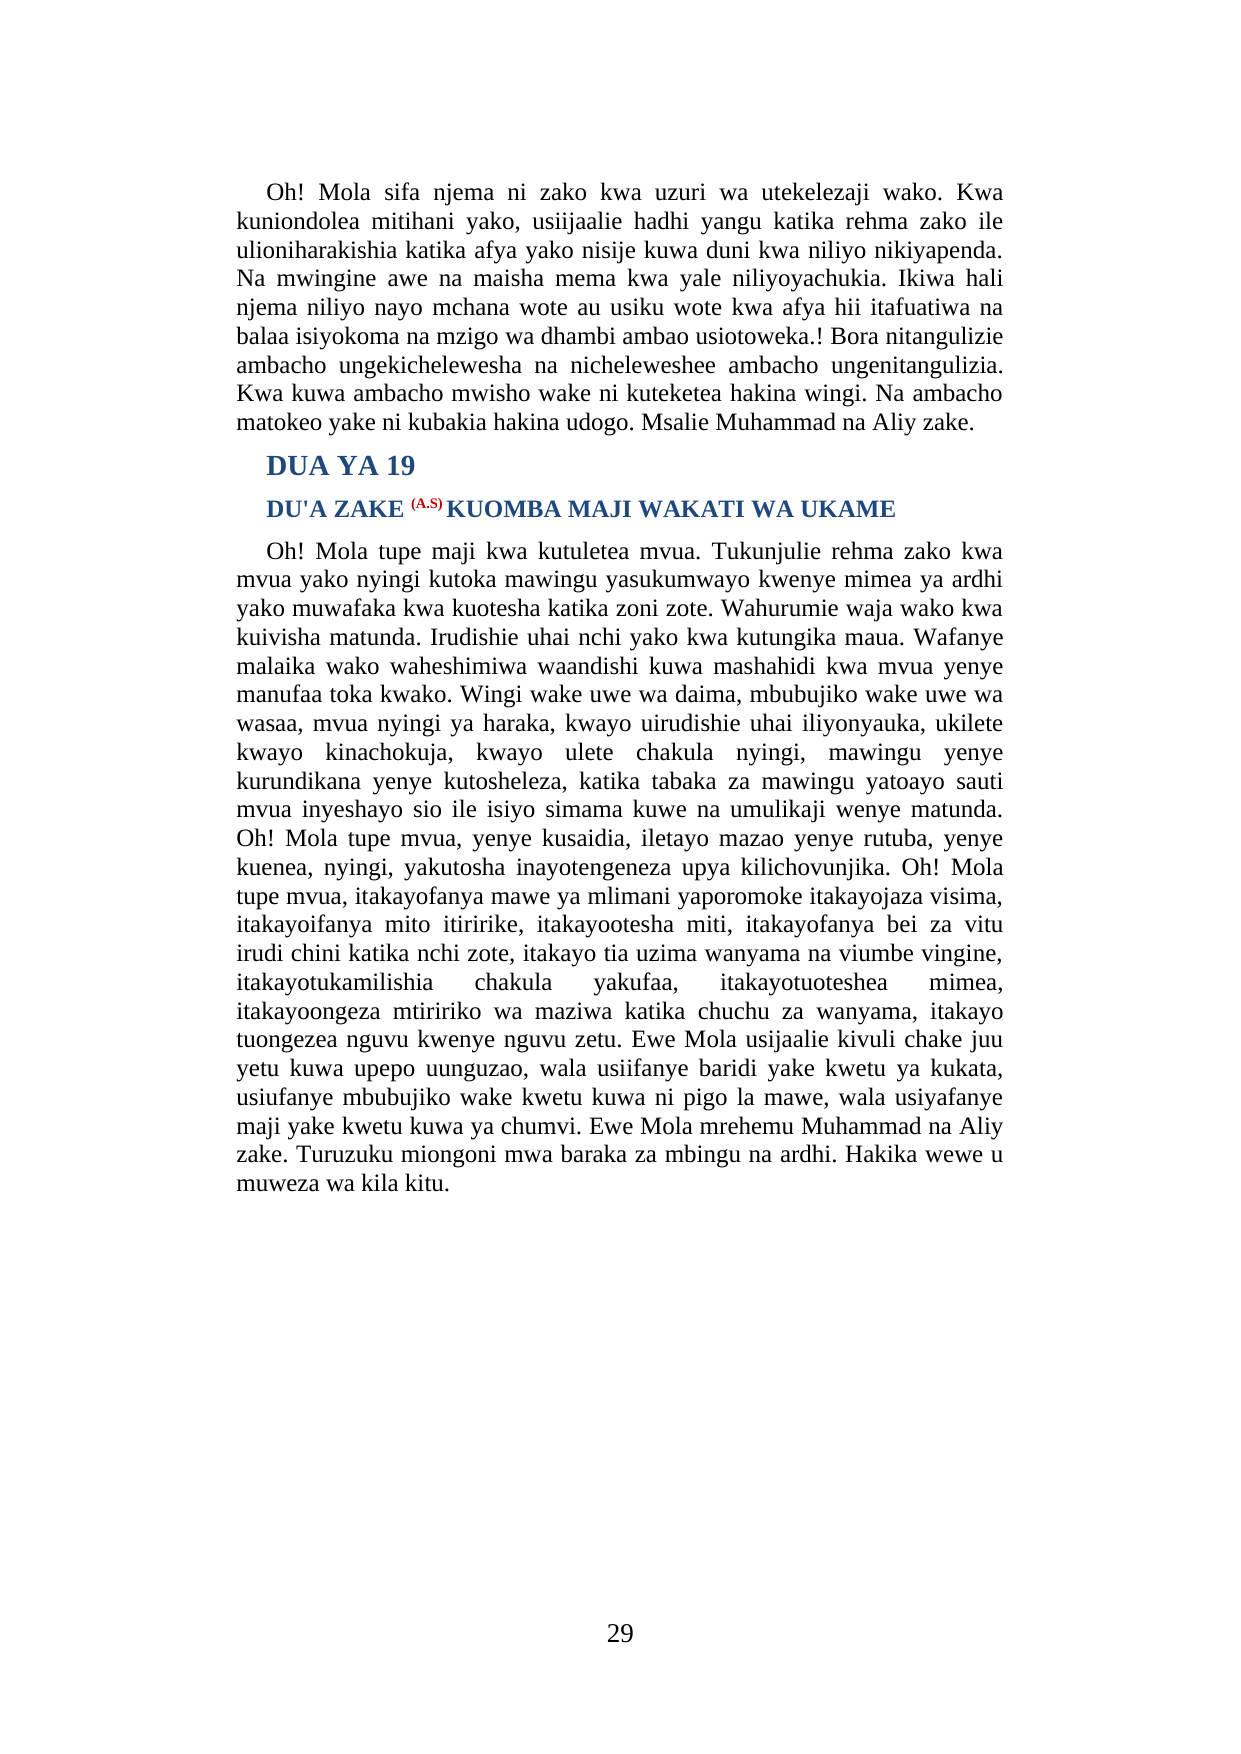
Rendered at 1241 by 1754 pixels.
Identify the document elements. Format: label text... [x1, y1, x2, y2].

text Oh! Mola tupe maji kwa kutuletea mvua. Tukunjulie rehma zako kwa mvua yako nyingi kutoka mawingu yasukumwayo kwenye mimea ya ardhi yako muwafaka kwa kuotesha katika zoni zote. Wahurumie waja wako kwa kuivisha matunda. Irudishie uhai nchi yako kwa kutungika maua. Wafanye malaika wako waheshimiwa waandishi kuwa mashahidi kwa mvua yenye manufaa toka kwako. Wingi wake uwe wa daima, mbubujiko wake uwe wa wasaa, mvua nyingi ya haraka, kwayo uirudishie uhai iliyonyauka, ukilete kwayo kinachokuja, kwayo ulete chakula nyingi, mawingu yenye kurundikana yenye kutosheleza, katika tabaka za mawingu yatoayo sauti mvua inyeshayo sio ile isiyo simama kuwe na umulikaji wenye matunda. Oh! Mola tupe mvua, yenye kusaidia, iletayo mazao yenye rutuba, yenye kuenea, nyingi, yakutosha inayotengeneza upya kilichovunjika. Oh! Mola tupe mvua, itakayofanya mawe ya mlimani yaporomoke itakayojaza visima, itakayoifanya mito itiririke, itakayootesha miti, itakayofanya bei za vitu irudi chini katika nchi zote, itakayo tia uzima wanyama na viumbe vingine, itakayotukamilishia chakula yakufaa, itakayotuoteshea mimea, itakayoongeza mtiririko wa maziwa katika chuchu za wanyama, itakayo tuongezea nguvu kwenye nguvu zetu. Ewe Mola usijaalie kivuli chake juu yetu kuwa upepo uunguzao, wala usiifanye baridi yake kwetu ya kukata, usiufanye mbubujiko wake kwetu kuwa ni pigo la mawe, wala usiyafanye maji yake kwetu kuwa ya chumvi. Ewe Mola mrehemu Muhammad na Aliy zake. Turuzuku miongoni mwa baraka za mbingu na ardhi. Hakika wewe u muweza wa kila kitu. [236, 536, 1004, 1197]
subtitle DU'A ZAKE (A.S) KUOMBA MAJI WAKATI WA UKAME [236, 494, 1004, 523]
text Oh! Mola sifa njema ni zako kwa uzuri wa utekelezaji wako. Kwa kuniondolea mitihani yako, usiijaalie hadhi yangu katika rehma zako ile ulioniharakishia katika afya yako nisije kuwa duni kwa niliyo nikiyapenda. Na mwingine awe na maisha mema kwa yale niliyoyachukia. Ikiwa hali njema niliyo nayo mchana wote au usiku wote kwa afya hii itafuatiwa na balaa isiyokoma na mzigo wa dhambi ambao usiotoweka.! Bora nitangulizie ambacho ungekichelewesha na nicheleweshee ambacho ungenitangulizia. Kwa kuwa ambacho mwisho wake ni kuteketea hakina wingi. Na ambacho matokeo yake ni kubakia hakina udogo. Msalie Muhammad na Aliy zake. [236, 177, 1004, 436]
subtitle DUA YA 19 [236, 448, 1004, 482]
